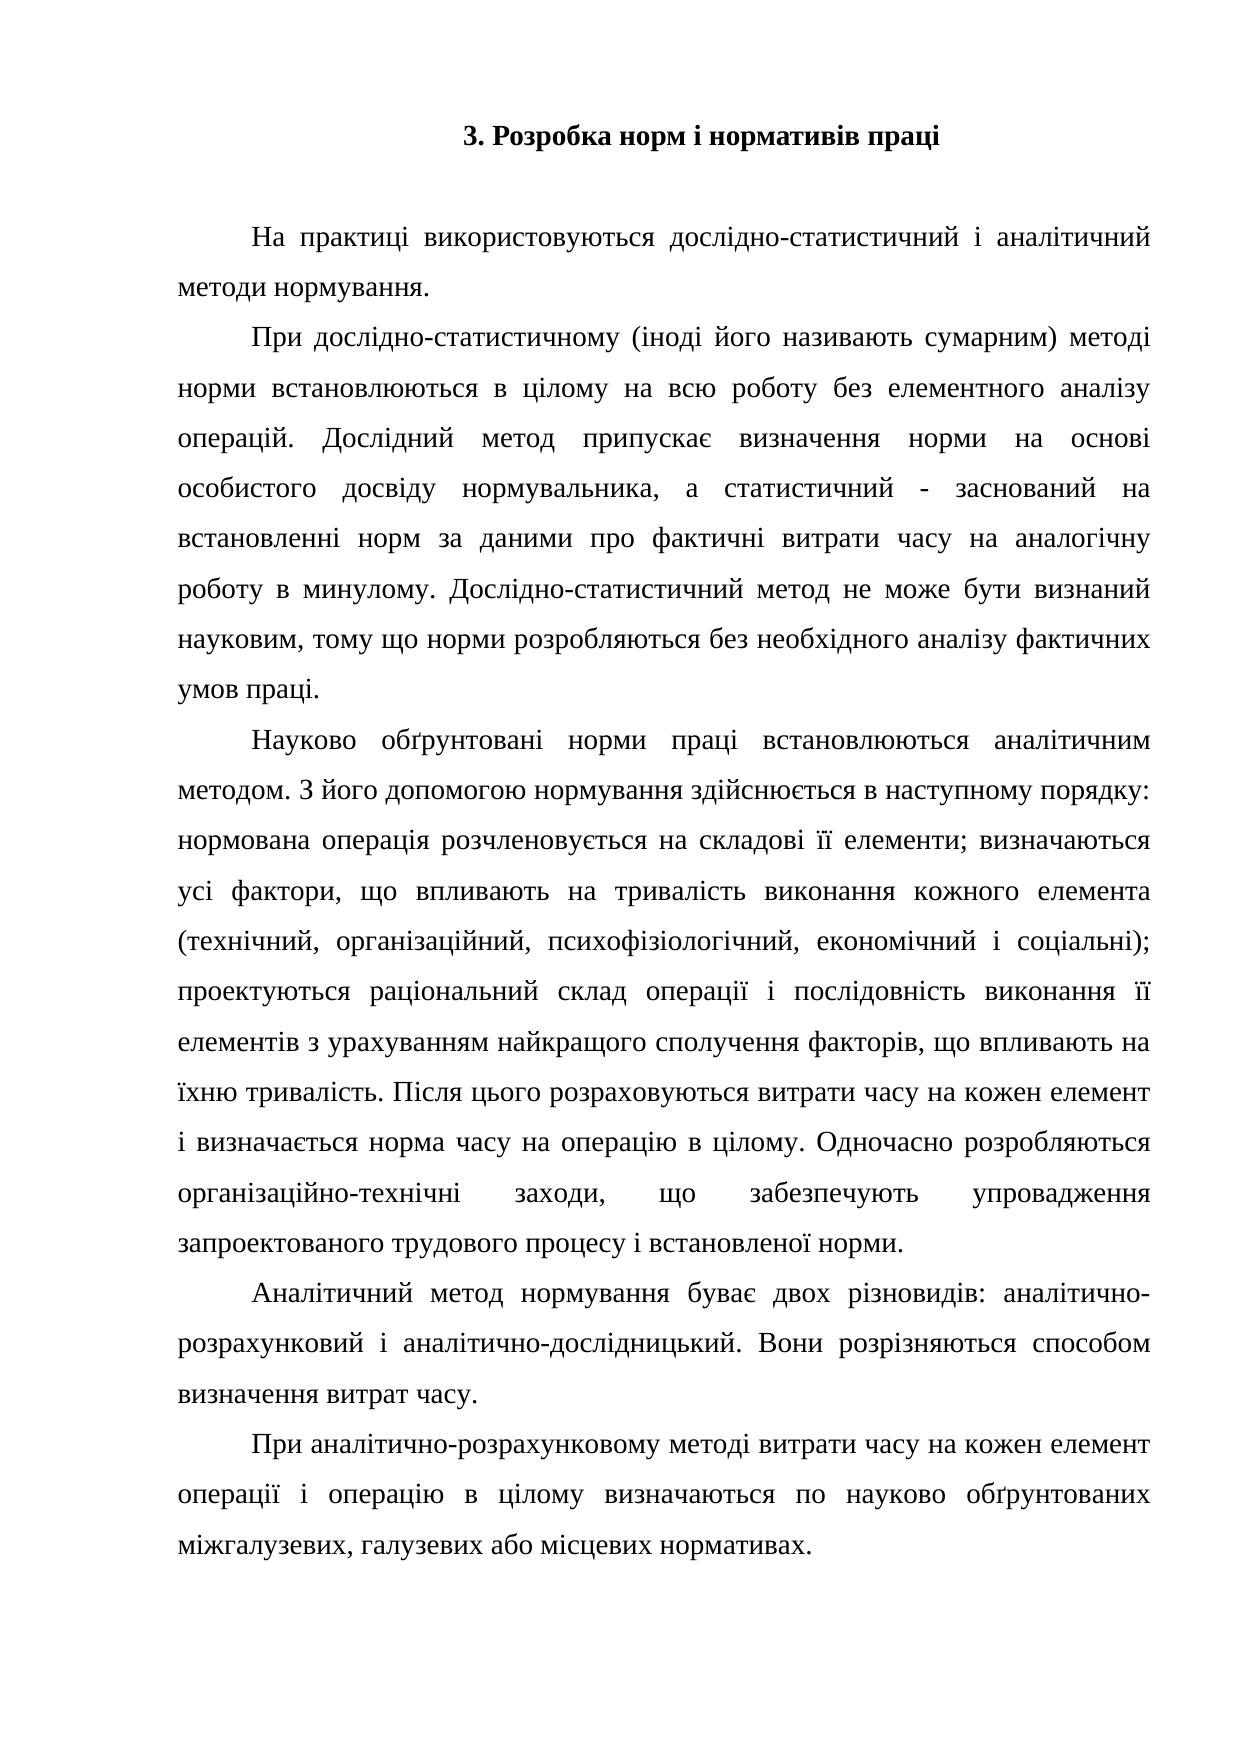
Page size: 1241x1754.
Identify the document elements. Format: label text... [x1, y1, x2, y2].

subtitle 3. Розробка норм і нормативів праці [177, 118, 1152, 152]
text При дослідно-статистичному (іноді його називають сумарним) методі норми встановлюються в цілому на всю роботу без елементного аналізу операцій. Дослідний метод припускає визначення норми на основі особистого досвіду нормувальника, а статистичний - заснований на встановленні норм за даними про фактичні витрати часу на аналогічну роботу в минулому. Дослідно-статистичний метод не може бути визнаний науковим, тому що норми розробляються без необхідного аналізу фактичних умов праці. [177, 319, 1152, 705]
text Аналітичний метод нормування буває двох різновидів: аналітично-розрахунковий і аналітично-дослідницький. Вони розрізняються способом визначення витрат часу. [177, 1275, 1152, 1409]
text При аналітично-розрахунковому методі витрати часу на кожен елемент операції і операцію в цілому визначаються по науково обґрунтованих міжгалузевих, галузевих або місцевих нормативах. [177, 1426, 1152, 1560]
text На практиці використовуються дослідно-статистичний і аналітичний методи нормування. [177, 219, 1152, 303]
text Науково обґрунтовані норми праці встановлюються аналітичним методом. З його допомогою нормування здійснюється в наступному порядку: нормована операція розчленовується на складові її елементи; визначаються усі фактори, що впливають на тривалість виконання кожного елемента (технічний, організаційний, психофізіологічний, економічний і соціальні); проектуються раціональний склад операції і послідовність виконання її елементів з урахуванням найкращого сполучення факторів, що впливають на їхню тривалість. Після цього розраховуються витрати часу на кожен елемент і визначається норма часу на операцію в цілому. Одночасно розробляються організаційно-технічні заходи, що забезпечують упровадження запроектованого трудового процесу і встановленої норми. [177, 722, 1152, 1258]
